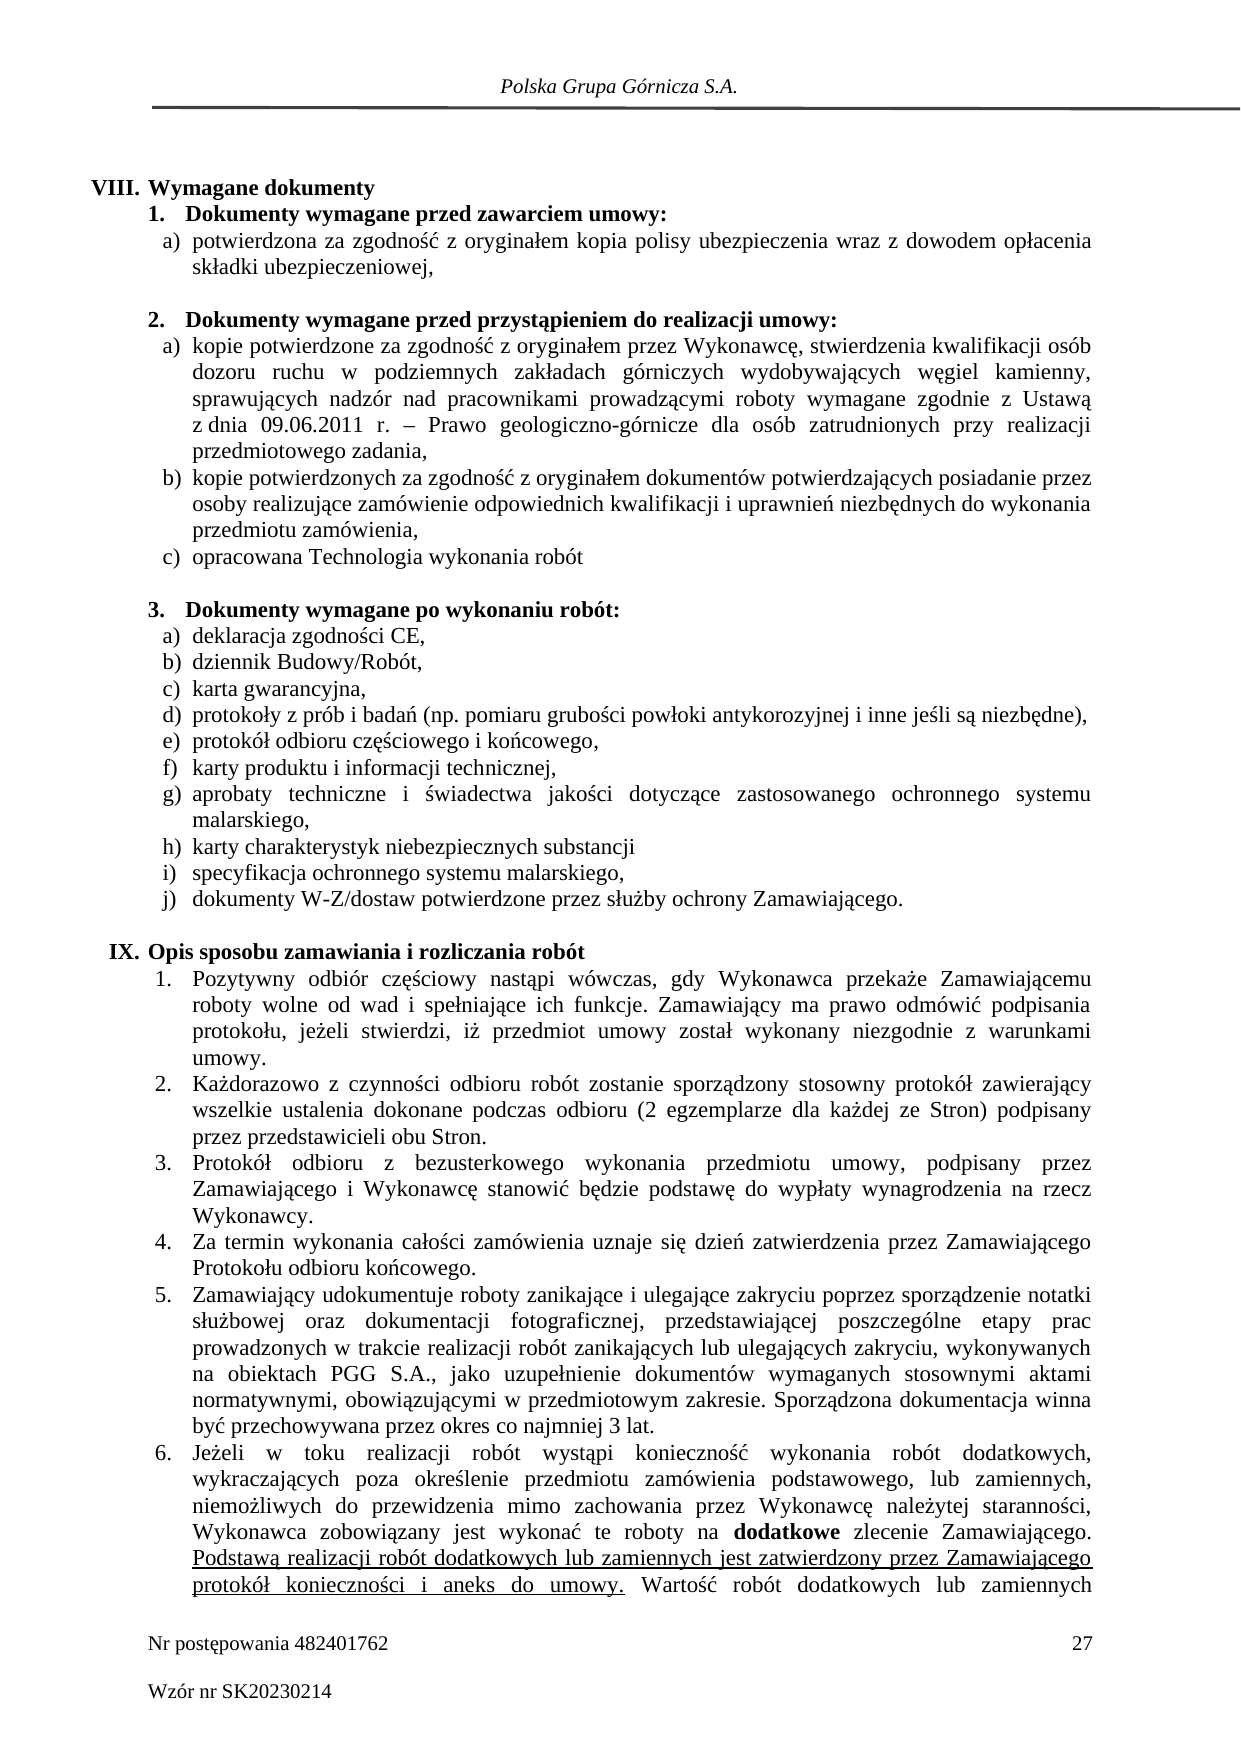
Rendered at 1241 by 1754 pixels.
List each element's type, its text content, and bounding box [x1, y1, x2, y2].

list aprobaty techniczne i świadectwa jakości dotyczące zastosowanego ochronnego systemu malarskiego, [162, 780, 1093, 833]
list karty charakterystyk niebezpiecznych substancji [162, 833, 1093, 859]
list kopie potwierdzonych za zgodność z oryginałem dokumentów potwierdzających posiadanie przez osoby realizujące zamówienie odpowiednich kwalifikacji i uprawnień niezbędnych do wykonania przedmiotu zamówienia, [162, 464, 1093, 543]
list dokumenty W-Z/dostaw potwierdzone przez służby ochrony Zamawiającego. [162, 886, 1093, 912]
list dziennik Budowy/Robót, [162, 648, 1093, 675]
list Dokumenty wymagane przed przystąpieniem do realizacji umowy: [148, 306, 1093, 332]
list Wymagane dokumenty [140, 174, 1093, 200]
list Zamawiający udokumentuje roboty zanikające i ulegające zakryciu poprzez sporządzenie notatki służbowej oraz dokumentacji fotograficznej, przedstawiającej poszczególne etapy prac prowadzonych w trakcie realizacji robót zanikających lub ulegających zakryciu, wykonywanych na obiektach PGG S.A., jako uzupełnienie dokumentów wymaganych stosownymi aktami normatywnymi, obowiązującymi w przedmiotowym zakresie. Sporządzona dokumentacja winna być przechowywana przez okres co najmniej 3 lat. [154, 1281, 1093, 1439]
list protokół odbioru częściowego i końcowego, [162, 727, 1093, 754]
list kopie potwierdzone za zgodność z oryginałem przez Wykonawcę, stwierdzenia kwalifikacji osób dozoru ruchu w podziemnych zakładach górniczych wydobywających węgiel kamienny, sprawujących nadzór nad pracownikami prowadzącymi roboty wymagane zgodnie z Ustawą z dnia 09.06.2011 r. – Prawo geologiczno-górnicze dla osób zatrudnionych przy realizacji przedmiotowego zadania, [162, 332, 1093, 464]
list Pozytywny odbiór częściowy nastąpi wówczas, gdy Wykonawca przekaże Zamawiającemu roboty wolne od wad i spełniające ich funkcje. Zamawiający ma prawo odmówić podpisania protokołu, jeżeli stwierdzi, iż przedmiot umowy został wykonany niezgodnie z warunkami umowy. [154, 964, 1093, 1070]
list Każdorazowo z czynności odbioru robót zostanie sporządzony stosowny protokół zawierający wszelkie ustalenia dokonane podczas odbioru (2 egzemplarze dla każdej ze Stron) podpisany przez przedstawicieli obu Stron. [154, 1070, 1093, 1149]
list Dokumenty wymagane po wykonaniu robót: [148, 596, 1093, 622]
list Opis sposobu zamawiania i rozliczania robót [140, 938, 1093, 964]
list Dokumenty wymagane przed zawarciem umowy: [148, 200, 1093, 227]
list potwierdzona za zgodność z oryginałem kopia polisy ubezpieczenia wraz z dowodem opłacenia składki ubezpieczeniowej, [162, 227, 1093, 279]
list protokoły z prób i badań (np. pomiaru grubości powłoki antykorozyjnej i inne jeśli są niezbędne), [162, 701, 1093, 727]
list karta gwarancyjna, [162, 675, 1093, 701]
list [154, 1439, 1093, 1597]
list Protokół odbioru z bezusterkowego wykonania przedmiotu umowy, podpisany przez Zamawiającego i Wykonawcę stanowić będzie podstawę do wypłaty wynagrodzenia na rzecz Wykonawcy. [154, 1149, 1093, 1228]
list opracowana Technologia wykonania robót [162, 543, 1093, 569]
list specyfikacja ochronnego systemu malarskiego, [162, 859, 1093, 886]
list Za termin wykonania całości zamówienia uznaje się dzień zatwierdzenia przez Zamawiającego Protokołu odbioru końcowego. [154, 1228, 1093, 1281]
list karty produktu i informacji technicznej, [162, 754, 1093, 780]
list deklaracja zgodności CE, [162, 622, 1093, 648]
